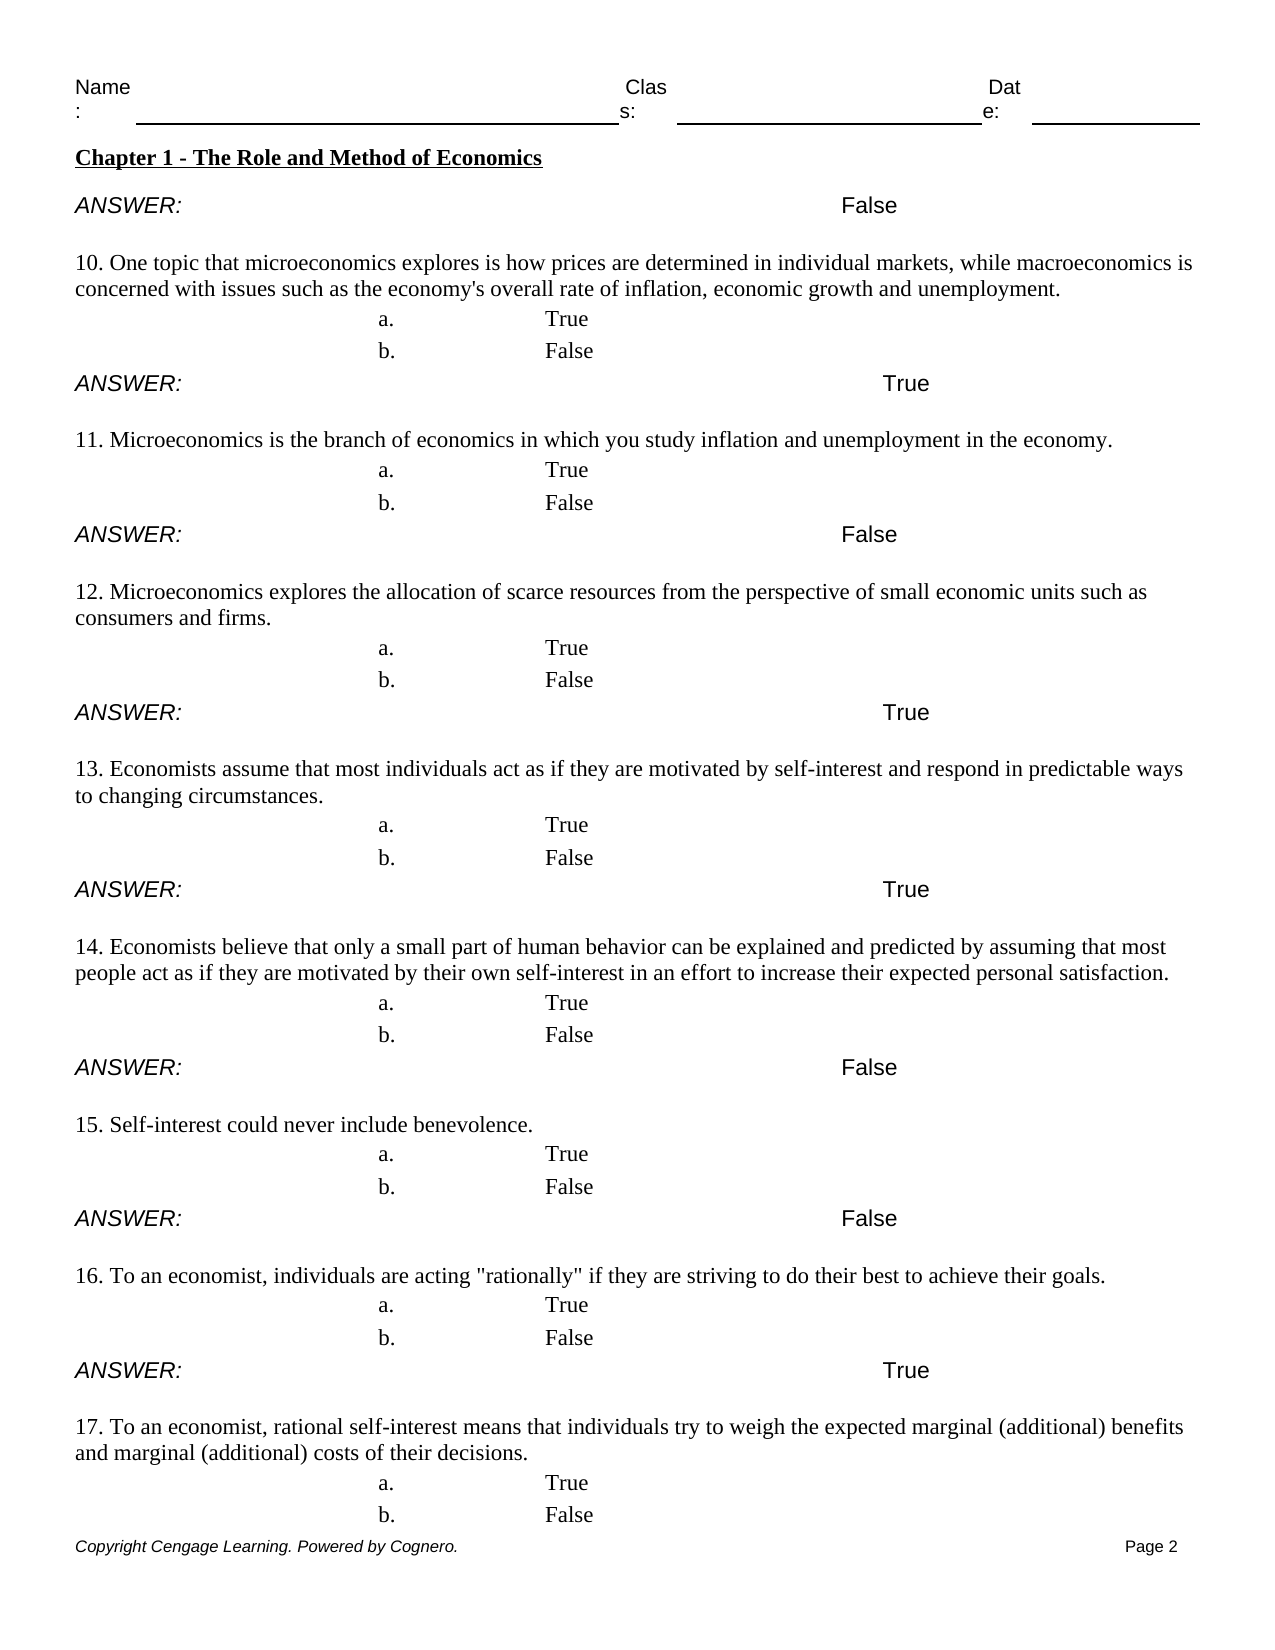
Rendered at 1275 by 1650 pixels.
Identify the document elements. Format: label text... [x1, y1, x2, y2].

table_header 12. ​Microeconomics explores the allocation of scarce resources from the perspective of small economic units such as consumers and firms. [75, 578, 1200, 728]
table_header 10. ​One topic that microeconomics explores is how prices are determined in individual markets, while macroeconomics is concerned with issues such as the economy's overall rate of inflation, economic growth and unemployment. [75, 249, 1200, 399]
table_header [75, 1413, 1200, 1531]
table_header 16. ​To an economist, individuals are acting "rationally" if they are striving to do their best to achieve their goals. [75, 1262, 1200, 1386]
table_header 15. ​Self-interest could never include benevolence. [75, 1111, 1200, 1235]
table_header 11. ​Microeconomics is the branch of economics in which you study inflation and unemployment in the economy. [75, 427, 1200, 551]
table_header 14. ​Economists believe that only a small part of human behavior can be explained and predicted by assuming that most people act as if they are motivated by their own self-interest in an effort to increase their expected personal satisfaction. [75, 933, 1200, 1084]
table_header 13. ​Economists assume that most individuals act as if they are motivated by self-interest and respond in predictable ways to changing circumstances. [75, 755, 1200, 906]
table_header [75, 189, 1200, 222]
